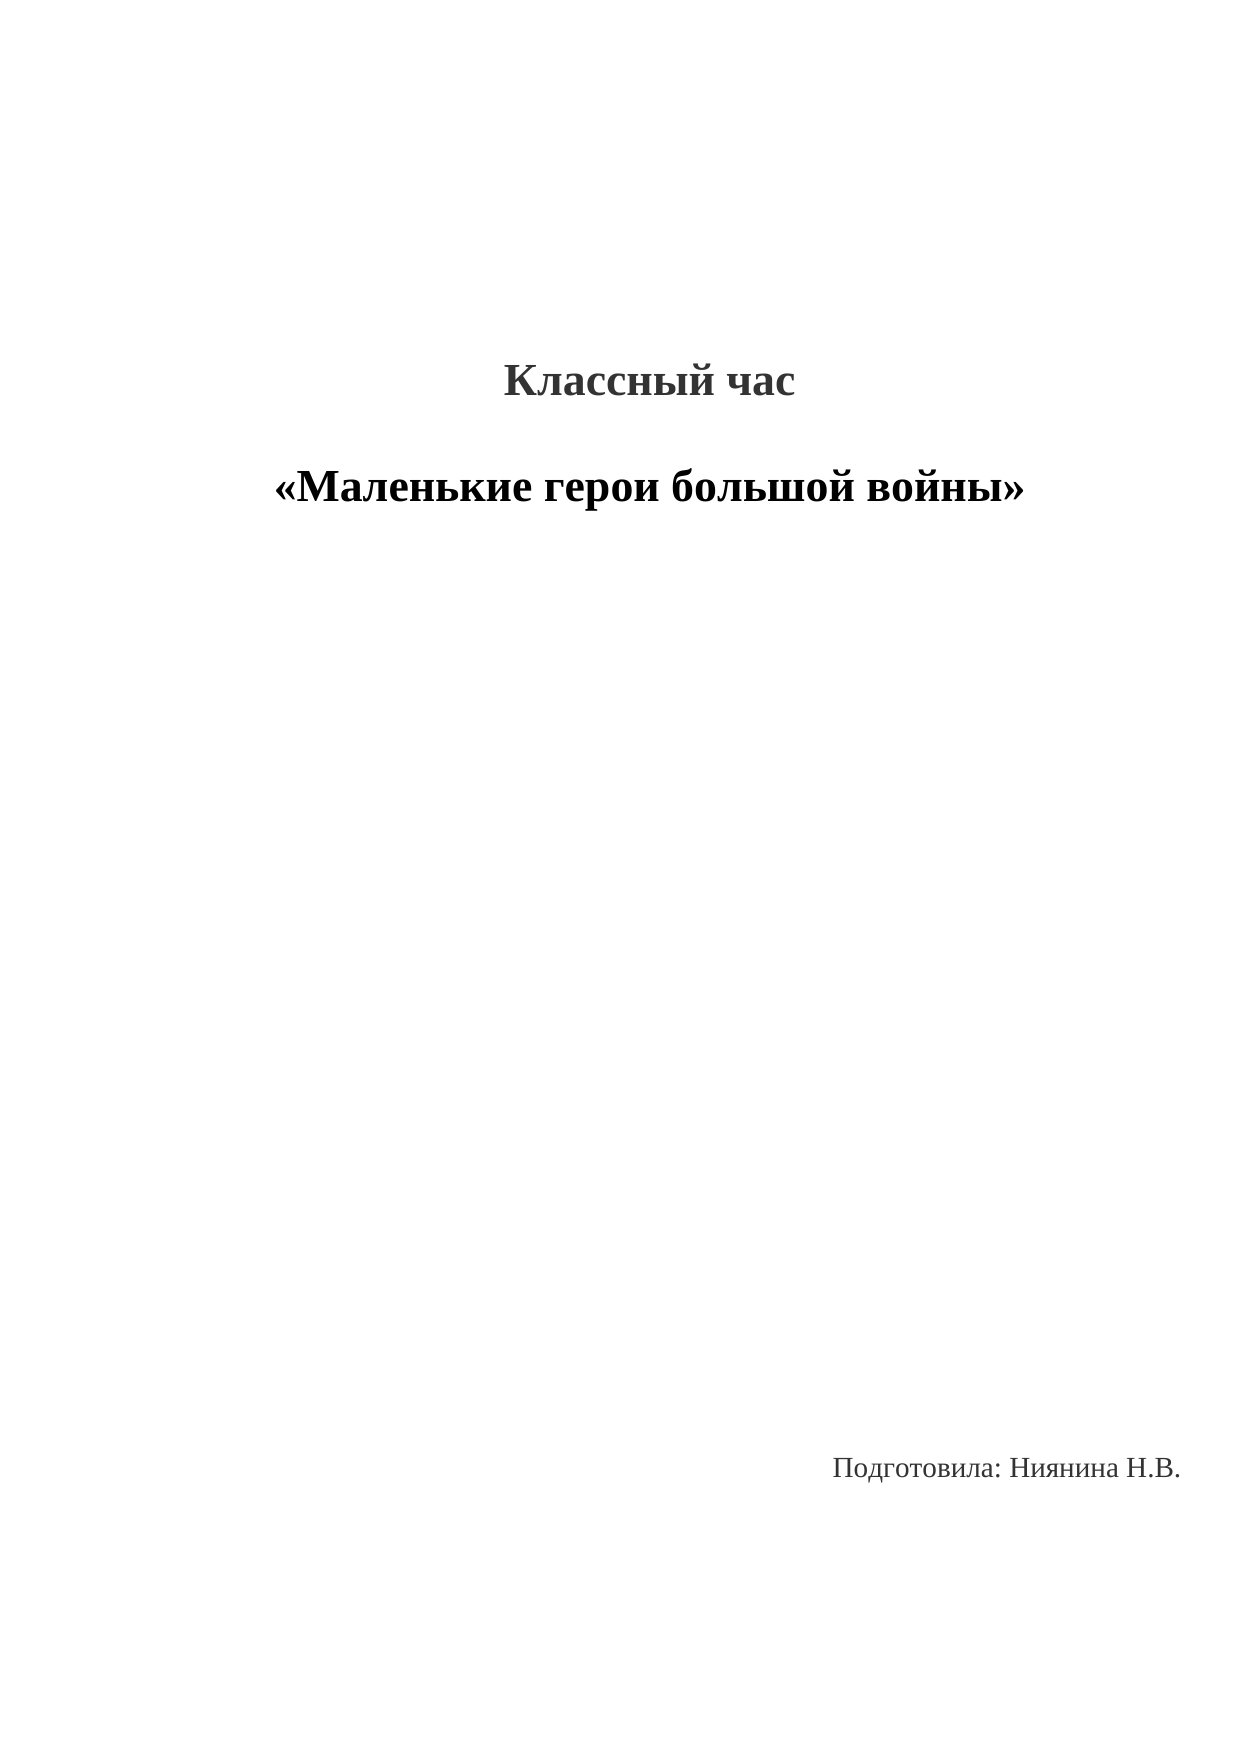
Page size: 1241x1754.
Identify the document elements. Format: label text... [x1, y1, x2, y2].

text Классный час [118, 353, 1181, 406]
text Подготовила: Ниянина Н.В. [118, 1450, 1181, 1484]
text «Маленькие герои большой войны» [118, 458, 1181, 511]
